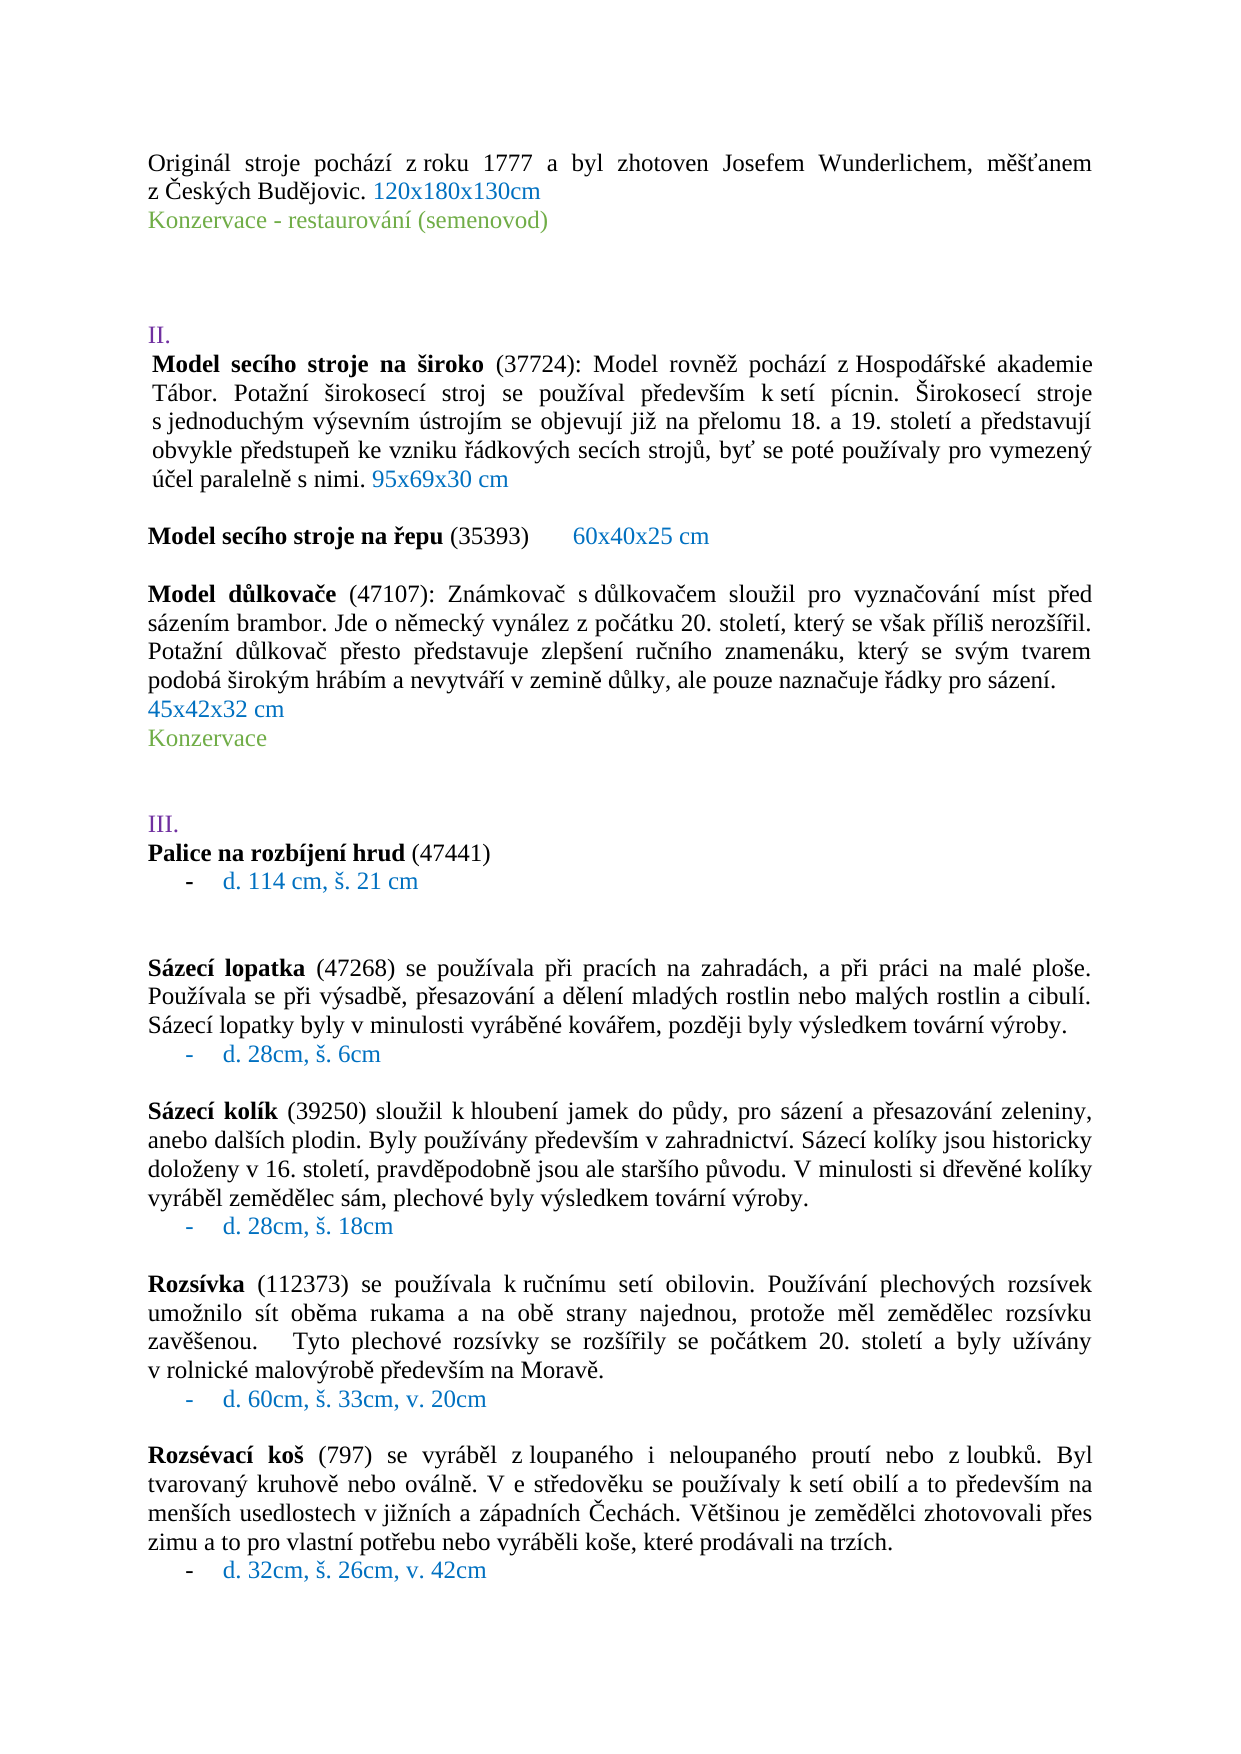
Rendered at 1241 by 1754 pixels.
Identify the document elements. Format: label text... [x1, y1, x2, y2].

text Palice na rozbíjení hrud (47441) [148, 838, 1093, 866]
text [148, 148, 1093, 205]
text III. [148, 809, 1093, 838]
text Rozsívka (112373) se používala k ručnímu setí obilovin. Používání plechových rozsívek umožnilo sít oběma rukama a na obě strany najednou, protože měl zemědělec rozsívku zavěšenou. Tyto plechové rozsívky se rozšířily se počátkem 20. století a byly užívány v rolnické malovýrobě především na Moravě. [148, 1269, 1093, 1384]
list d. 60cm, š. 33cm, v. 20cm [185, 1384, 1093, 1413]
list d. 32cm, š. 26cm, v. 42cm [185, 1556, 1093, 1584]
text Model secího stroje na řepu (35393) 60x40x25 cm [148, 521, 1093, 550]
text Konzervace [148, 723, 1093, 751]
list d. 28cm, š. 6cm [185, 1039, 1093, 1068]
text Rozsévací koš (797) se vyráběl z loupaného i neloupaného proutí nebo z loubků. Byl tvarovaný kruhově nebo oválně. V e středověku se používaly k setí obilí a to především na menších usedlostech v jižních a západních Čechách. Většinou je zemědělci zhotovovali přes zimu a to pro vlastní potřebu nebo vyráběli koše, které prodávali na trzích. [148, 1441, 1093, 1556]
text II. [148, 320, 1093, 349]
text Sázecí kolík (39250) sloužil k hloubení jamek do půdy, pro sázení a přesazování zeleniny, anebo dalších plodin. Byly používány především v zahradnictví. Sázecí kolíky jsou historicky doloženy v 16. století, pravděpodobně jsou ale staršího původu. V minulosti si dřevěné kolíky vyráběl zemědělec sám, plechové byly výsledkem tovární výroby. [148, 1096, 1093, 1211]
list d. 114 cm, š. 21 cm [185, 866, 1093, 895]
list d. 28cm, š. 18cm [185, 1211, 1093, 1240]
text 45x42x32 cm [148, 694, 1093, 723]
text Model secího stroje na široko (37724): Model rovněž pochází z Hospodářské akademie Tábor. Potažní širokosecí stroj se používal především k setí pícnin. Širokosecí stroje s jednoduchým výsevním ústrojím se objevují již na přelomu 18. a 19. století a představují obvykle předstupeň ke vzniku řádkových secích strojů, byť se poté používaly pro vymezený účel paralelně s nimi. 95x69x30 cm [152, 349, 1093, 493]
text Sázecí lopatka (47268) se používala při pracích na zahradách, a při práci na malé ploše. Používala se při výsadbě, přesazování a dělení mladých rostlin nebo malých rostlin a cibulí. Sázecí lopatky byly v minulosti vyráběné kovářem, později byly výsledkem tovární výroby. [148, 953, 1093, 1039]
text Model důlkovače (47107): Známkovač s důlkovačem sloužil pro vyznačování míst před sázením brambor. Jde o německý vynález z počátku 20. století, který se však příliš nerozšířil. Potažní důlkovač přesto představuje zlepšení ručního znamenáku, který se svým tvarem podobá širokým hrábím a nevytváří v zemině důlky, ale pouze naznačuje řádky pro sázení. [148, 579, 1093, 694]
text Konzervace - restaurování (semenovod) [148, 205, 1093, 234]
